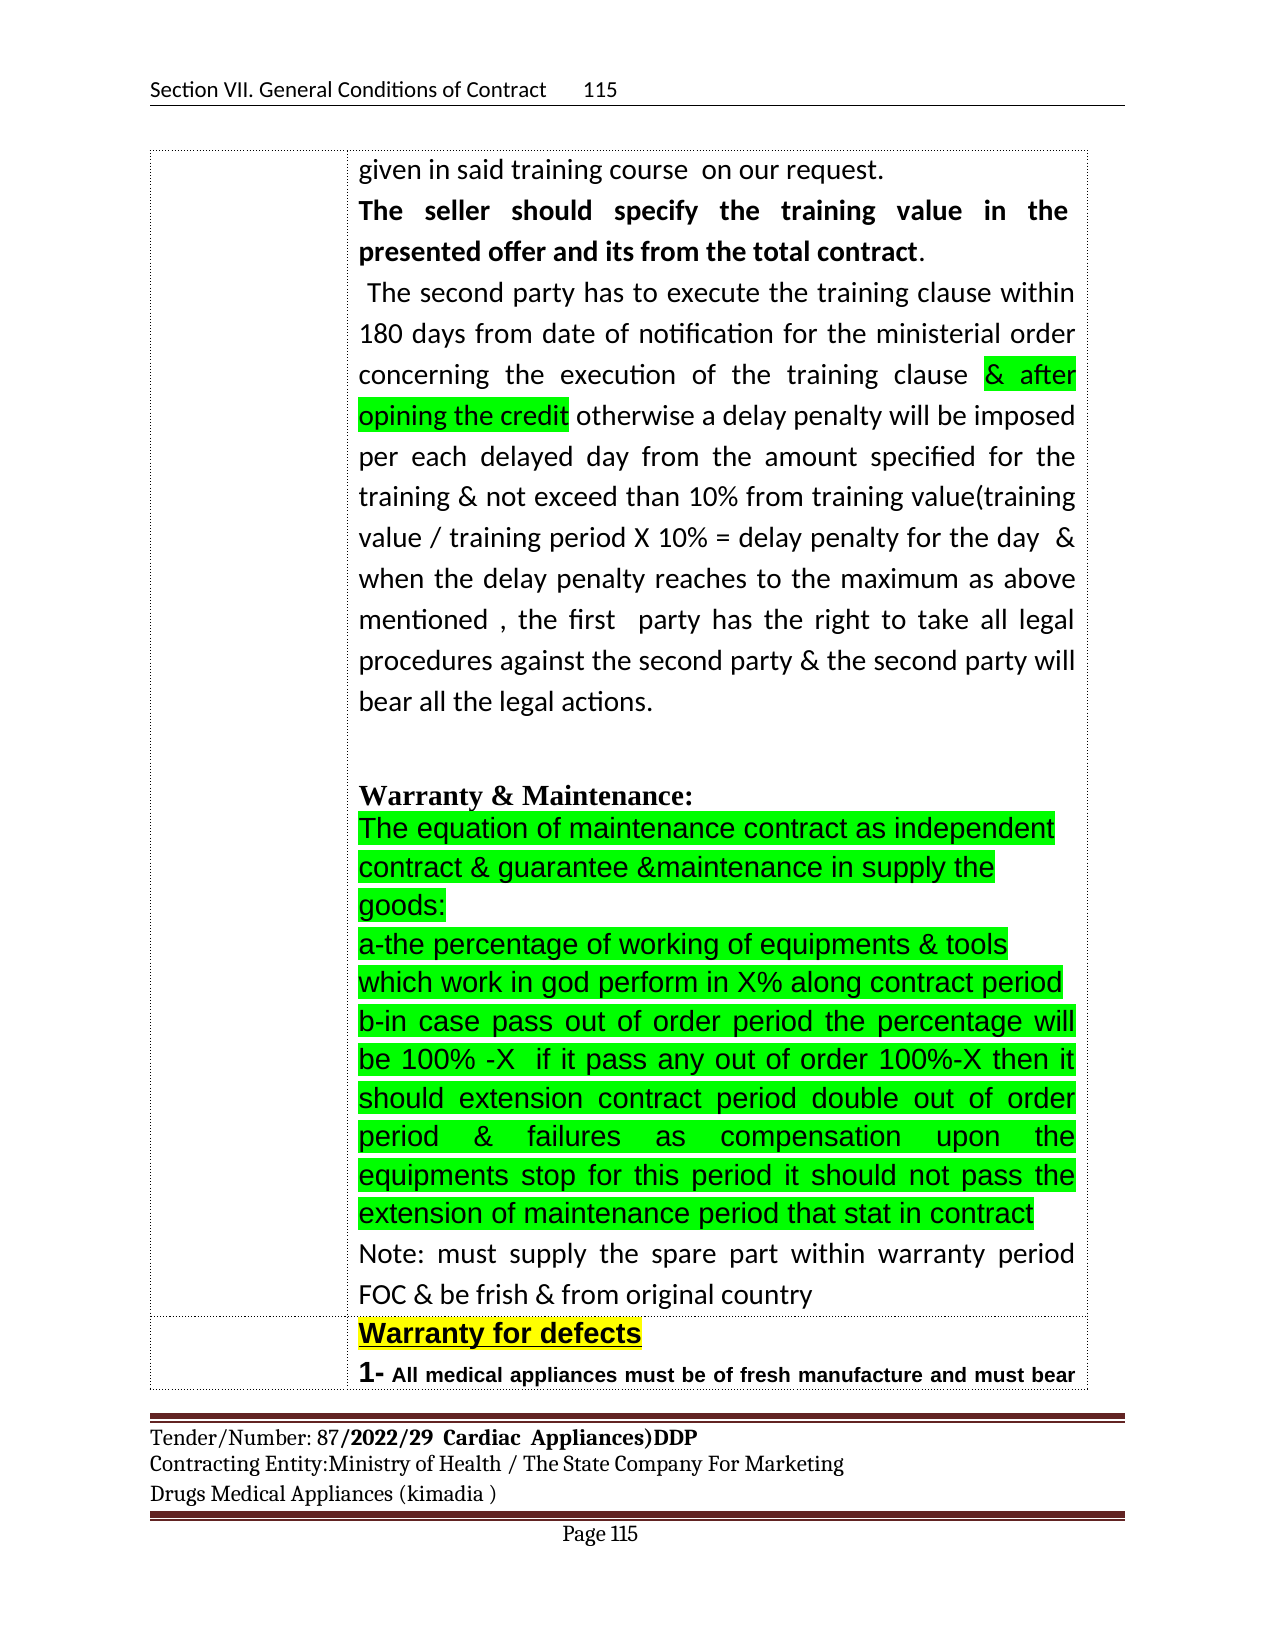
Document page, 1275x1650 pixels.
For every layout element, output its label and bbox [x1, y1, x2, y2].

table_cell [150, 150, 347, 1316]
table_cell [347, 1316, 1088, 1389]
table_cell [347, 150, 1088, 1316]
table_cell [150, 1316, 347, 1389]
